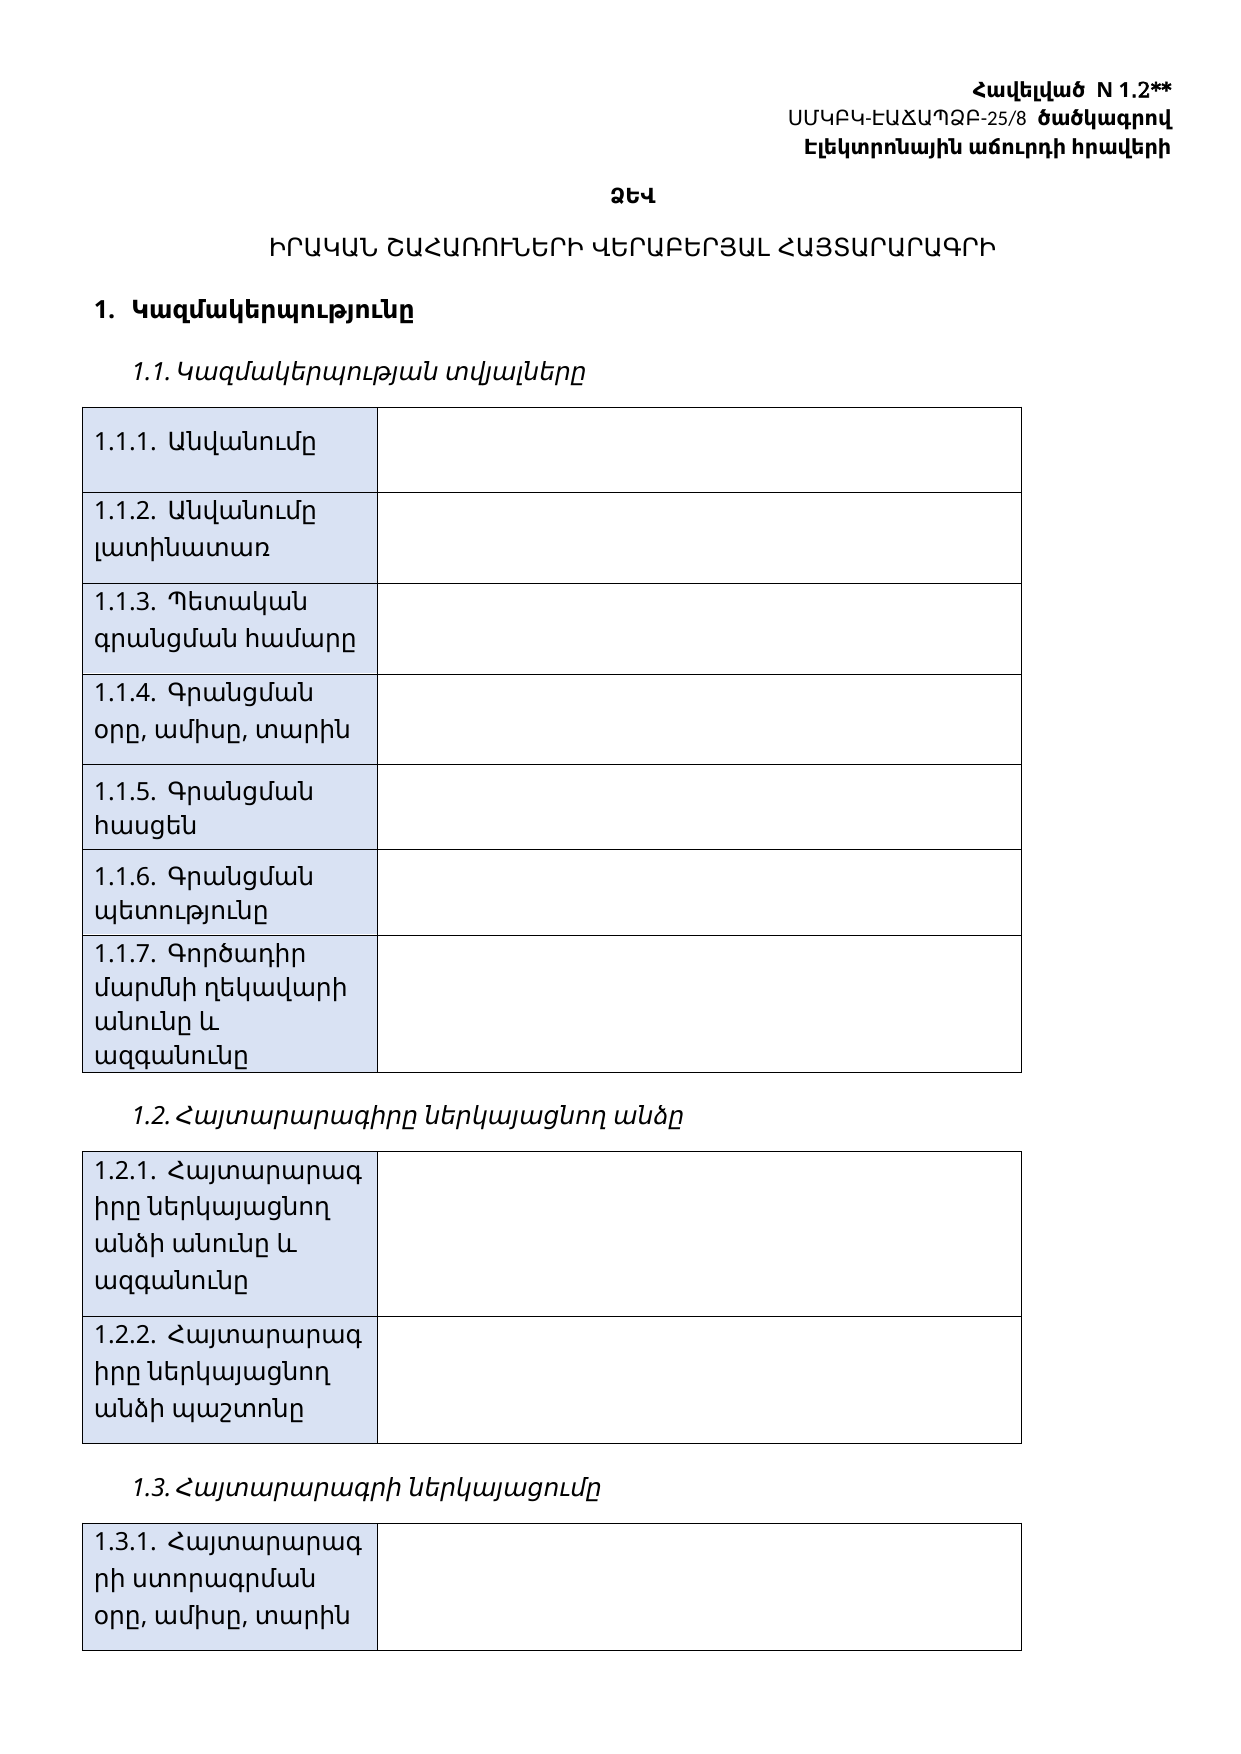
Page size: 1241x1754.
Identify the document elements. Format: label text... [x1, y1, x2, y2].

text ՁԵՎ [94, 184, 1171, 209]
table_header [378, 1152, 1021, 1316]
table_cell Հայտարարագիրը ներկայացնող անձի պաշտոնը [83, 1317, 377, 1443]
text Էլեկտրոնային աճուրդի հրավերի [94, 132, 1171, 160]
table_header [378, 408, 1021, 492]
list Կազմակերպության տվյալները [131, 353, 1171, 387]
table_header Հայտարարագիրը ներկայացնող անձի անունը և ազգանունը [83, 1152, 377, 1316]
table_cell Անվանումը լատինատառ [83, 493, 377, 583]
list Կազմակերպությունը [94, 291, 1171, 326]
table_cell Գրանցման հասցեն [83, 765, 377, 849]
table_cell [378, 936, 1021, 1072]
table_cell [378, 493, 1021, 583]
table_cell [378, 1317, 1021, 1443]
table_cell Պետական գրանցման համարը [83, 584, 377, 673]
table_cell [378, 765, 1021, 849]
table_header Հայտարարագրի ստորագրման օրը, ամիսը, տարին [83, 1524, 377, 1650]
table_cell [378, 850, 1021, 934]
table_cell [378, 675, 1021, 764]
text Հավելված N 1․2** [94, 75, 1171, 103]
table_header [378, 1524, 1021, 1650]
table_header Անվանումը [83, 408, 377, 492]
table_cell Գործադիր մարմնի ղեկավարի անունը և ազգանունը [83, 936, 377, 1072]
table_cell Գրանցման պետությունը [83, 850, 377, 934]
list Հայտարարագիրը ներկայացնող անձը [131, 1098, 1171, 1132]
text ԻՐԱԿԱՆ ՇԱՀԱՌՈՒՆԵՐԻ ՎԵՐԱԲԵՐՅԱԼ ՀԱՅՏԱՐԱՐԱԳՐԻ [94, 233, 1171, 262]
text ՍՄԿԲԿ-ԷԱՃԱՊՁԲ-25/8 ծածկագրով [94, 103, 1171, 132]
table_cell Գրանցման օրը, ամիսը, տարին [83, 675, 377, 764]
list Հայտարարագրի ներկայացումը [131, 1469, 1171, 1503]
table_cell [378, 584, 1021, 673]
